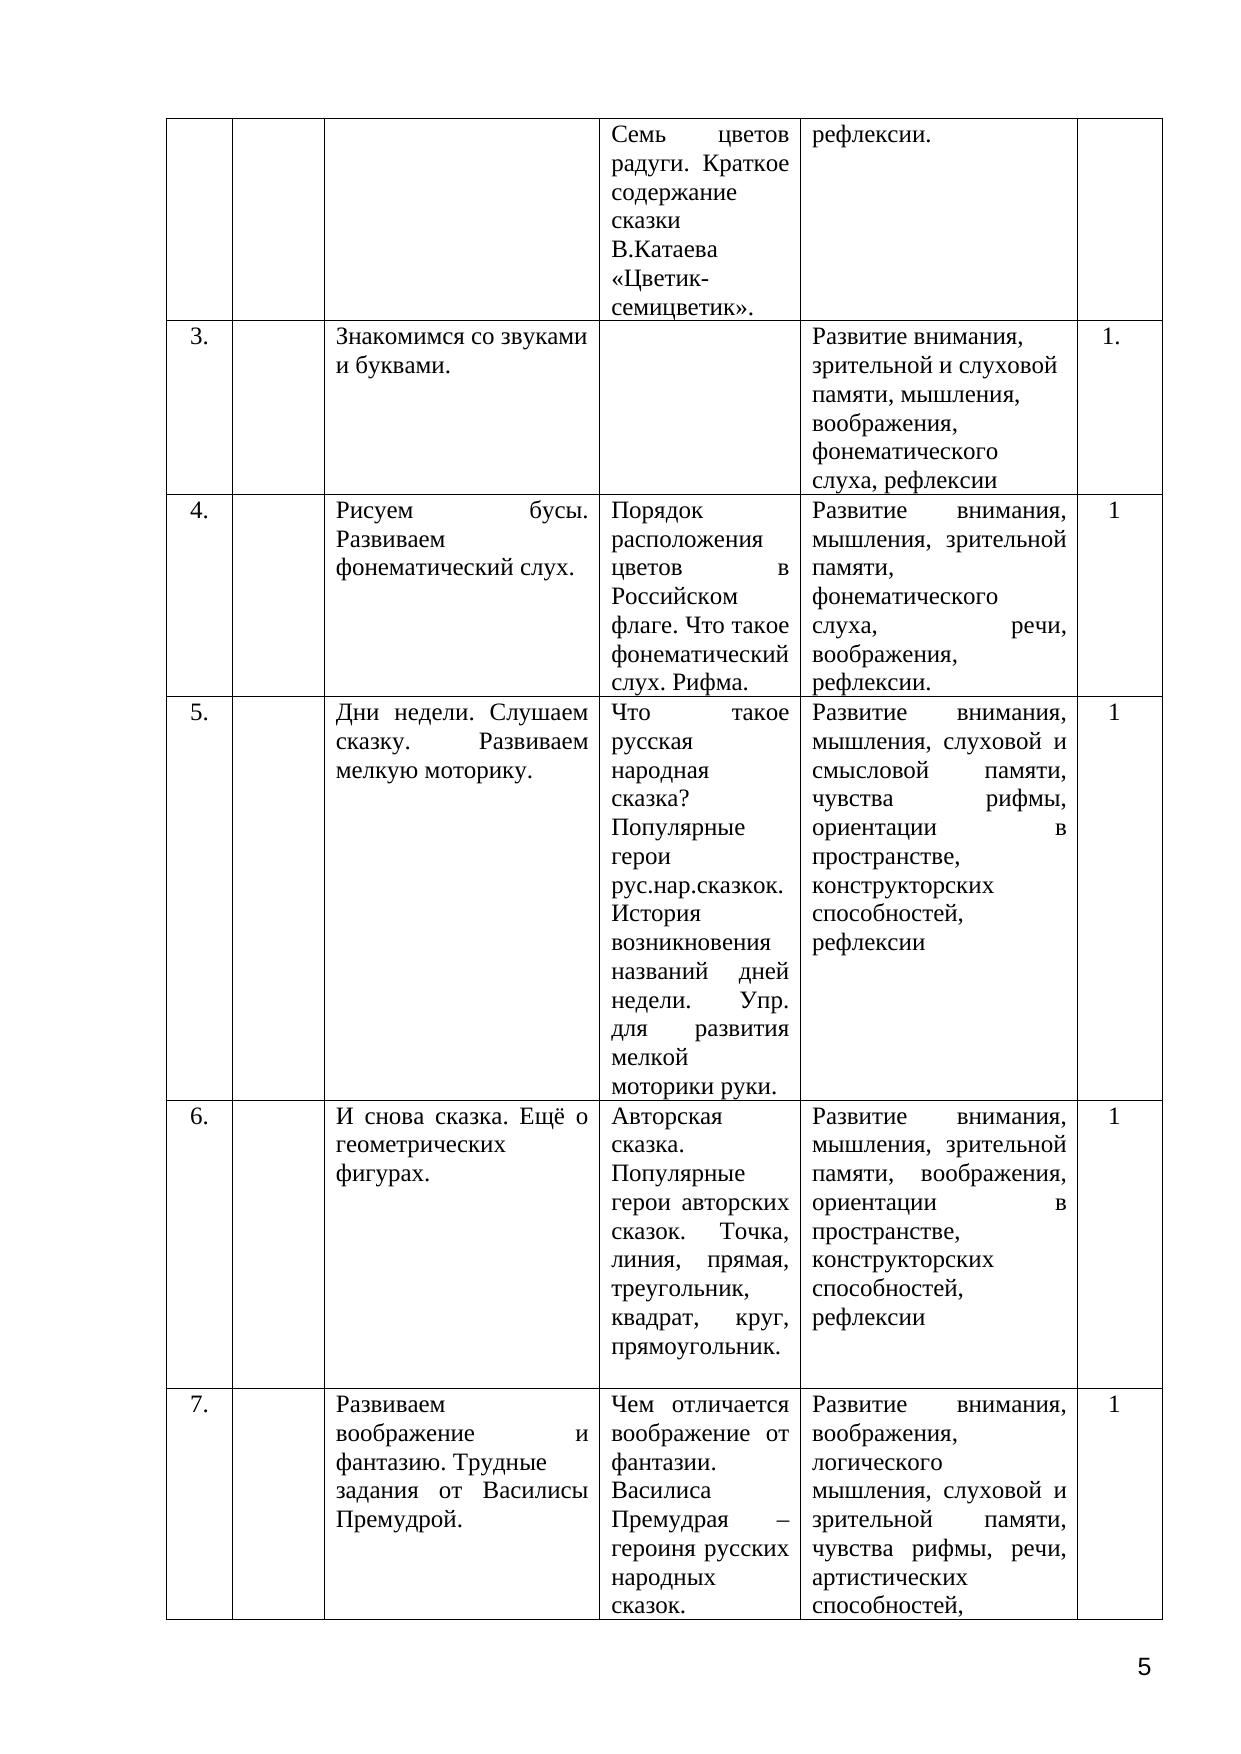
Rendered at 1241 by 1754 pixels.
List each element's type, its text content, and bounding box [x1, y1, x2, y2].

table_cell 1 [1078, 1101, 1162, 1388]
table_cell Развитие внимания, зрительной и слуховой памяти, мышления, воображения, фонематического слуха, рефлексии [801, 321, 1077, 494]
table_cell [233, 495, 324, 696]
table_cell [233, 697, 324, 1100]
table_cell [600, 1389, 800, 1619]
table_cell [233, 1101, 324, 1388]
table_cell Знакомимся со звуками и буквами. [325, 321, 599, 494]
table_cell Развитие внимания, мышления, зрительной памяти, воображения, ориентации в пространстве, конструкторских способностей, рефлексии [801, 1101, 1077, 1388]
table_cell 1 [1078, 1389, 1162, 1619]
table_cell Развитие внимания, мышления, слуховой и смысловой памяти, чувства рифмы, ориентации в пространстве, конструкторских способностей, рефлексии [801, 697, 1077, 1100]
table_cell 4. [167, 495, 232, 696]
table_cell Авторская сказка. Популярные герои авторских сказок. Точка, линия, прямая, треугольник, квадрат, круг, прямоугольник. [600, 1101, 800, 1388]
table_cell 1 [1078, 119, 1162, 320]
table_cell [325, 119, 599, 320]
table_cell Дни недели. Слушаем сказку. Развиваем мелкую моторику. [325, 697, 599, 1100]
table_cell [801, 119, 1077, 320]
table_cell Порядок расположения цветов в Российском флаге. Что такое фонематический слух. Рифма. [600, 495, 800, 696]
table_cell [325, 1389, 599, 1619]
table_cell 1. [1078, 321, 1162, 494]
table_cell 2. [167, 119, 232, 320]
table_cell 7. [167, 1389, 232, 1619]
table_cell 5. [167, 697, 232, 1100]
table_cell 6. [167, 1101, 232, 1388]
table_cell Развитие внимания, мышления, зрительной памяти, фонематического слуха, речи, воображения, рефлексии. [801, 495, 1077, 696]
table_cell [600, 119, 800, 320]
table_cell [233, 321, 324, 494]
table_cell Рисуем бусы. Развиваем фонематический слух. [325, 495, 599, 696]
table_cell Что такое русская народная сказка? Популярные герои рус.нар.сказкок. История возникновения названий дней недели. Упр. для развития мелкой моторики руки. [600, 697, 800, 1100]
table_cell И снова сказка. Ещё о геометрических фигурах. [325, 1101, 599, 1388]
table_cell 1 [1078, 697, 1162, 1100]
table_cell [801, 1389, 1077, 1619]
table_cell [233, 1389, 324, 1619]
table_cell 3. [167, 321, 232, 494]
table_cell [600, 321, 800, 494]
table_cell [233, 119, 324, 320]
table_cell 1 [1078, 495, 1162, 696]
